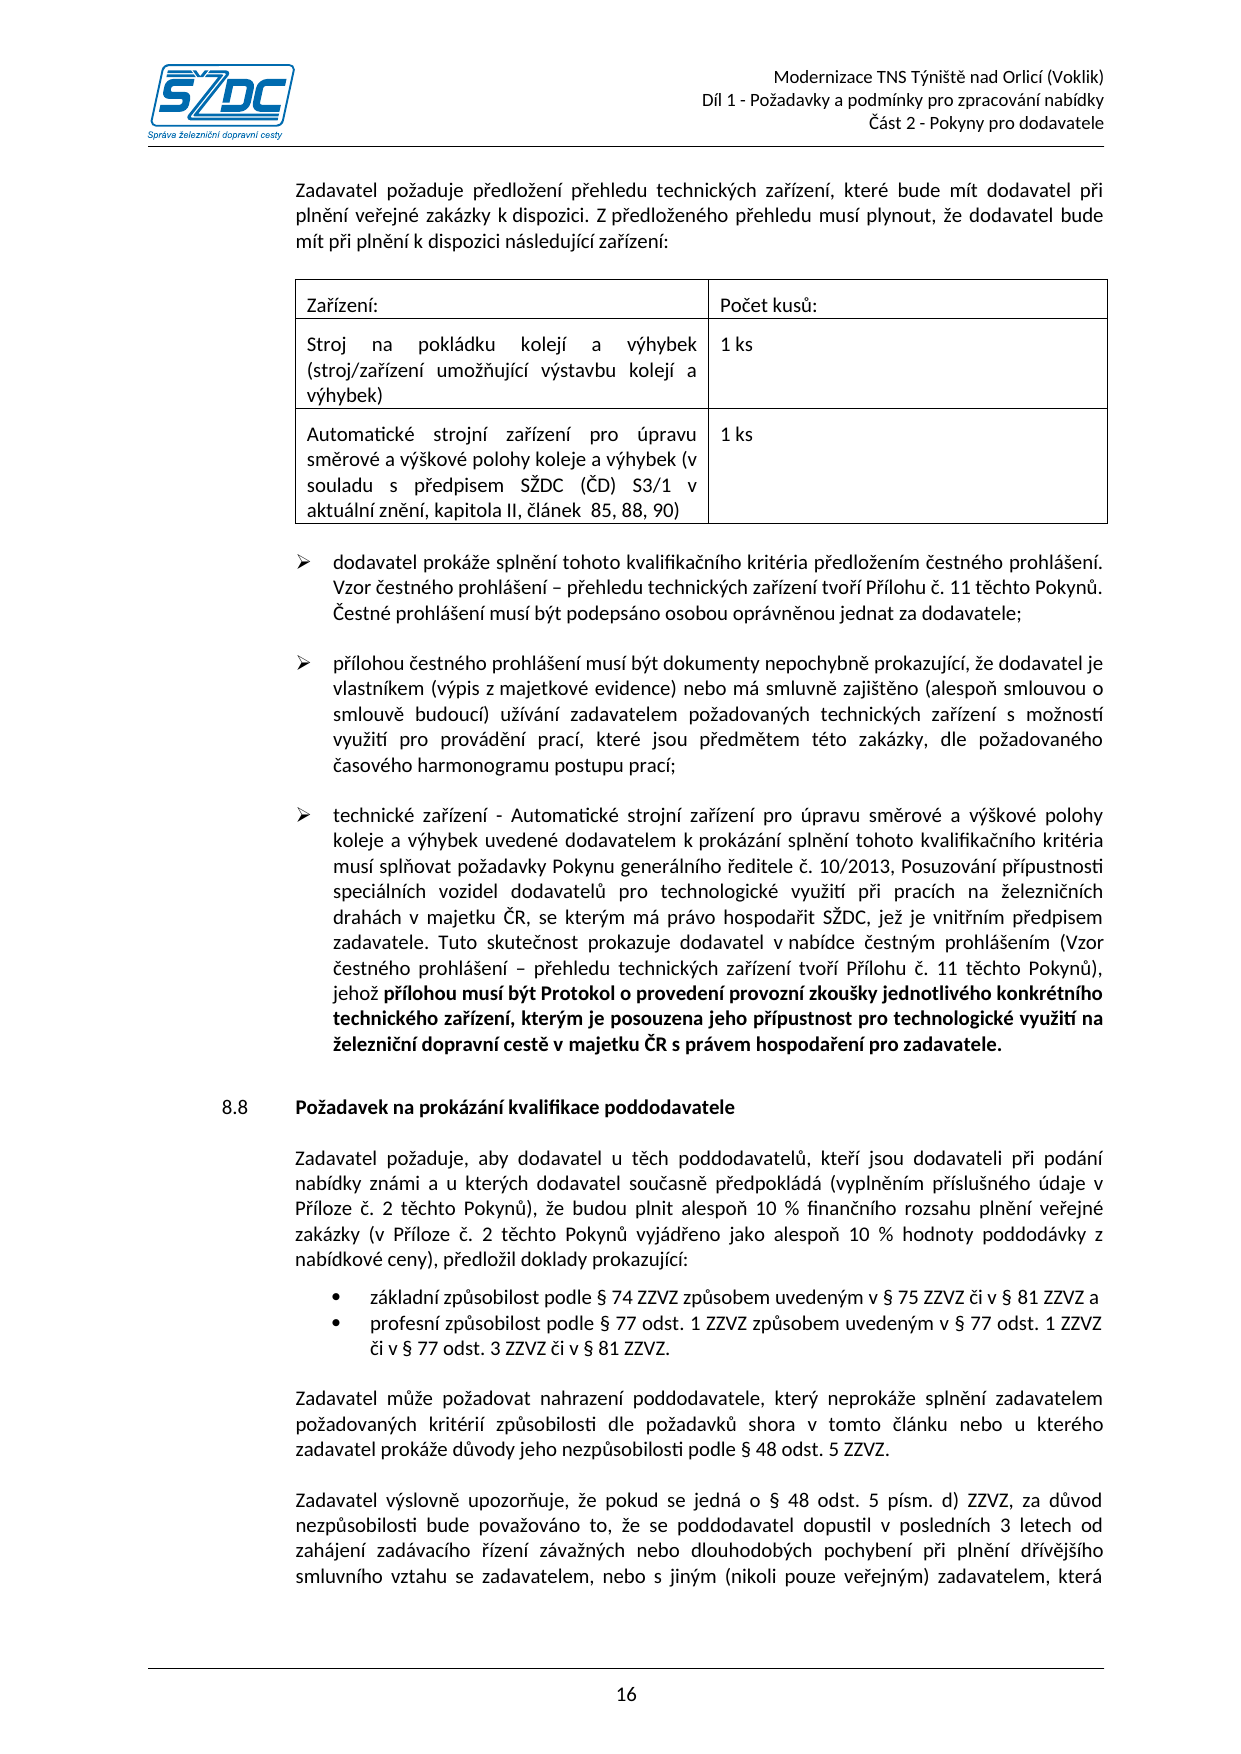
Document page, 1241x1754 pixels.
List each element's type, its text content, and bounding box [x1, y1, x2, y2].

list technické zařízení - Automatické strojní zařízení pro úpravu směrové a výškové polohy koleje a výhybek uvedené dodavatelem k prokázání splnění tohoto kvalifikačního kritéria musí splňovat požadavky Pokynu generálního ředitele č. 10/2013, Posuzování přípustnosti speciálních vozidel dodavatelů pro technologické využití při pracích na železničních drahách v majetku ČR, se kterým má právo hospodařit SŽDC, jež je vnitřním předpisem zadavatele. Tuto skutečnost prokazuje dodavatel v nabídce čestným prohlášením (Vzor čestného prohlášení – přehledu technických zařízení tvoří Přílohu č. 11 těchto Pokynů), jehož přílohou musí být Protokol o provedení provozní zkoušky jednotlivého konkrétního technického zařízení, kterým je posouzena jeho přípustnost pro technologické využití na železniční dopravní cestě v majetku ČR s právem hospodaření pro zadavatele. [295, 802, 1104, 1056]
table_header Počet kusů: [709, 280, 1107, 318]
text Zadavatel může požadovat nahrazení poddodavatele, který neprokáže splnění zadavatelem požadovaných kritérií způsobilosti dle požadavků shora v tomto článku nebo u kterého zadavatel prokáže důvody jeho nezpůsobilosti podle § 48 odst. 5 ZZVZ. [295, 1386, 1104, 1462]
list přílohou čestného prohlášení musí být dokumenty nepochybně prokazující, že dodavatel je vlastníkem (výpis z majetkové evidence) nebo má smluvně zajištěno (alespoň smlouvou o smlouvě budoucí) užívání zadavatelem požadovaných technických zařízení s možností využití pro provádění prací, které jsou předmětem této zakázky, dle požadovaného časového harmonogramu postupu prací; [295, 650, 1104, 777]
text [295, 1487, 1104, 1588]
table_cell Stroj na pokládku kolejí a výhybek (stroj/zařízení umožňující výstavbu kolejí a výhybek) [296, 319, 708, 408]
list profesní způsobilost podle § 77 odst. 1 ZZVZ způsobem uvedeným v § 77 odst. 1 ZZVZ či v § 77 odst. 3 ZZVZ či v § 81 ZZVZ. [332, 1310, 1104, 1361]
table_cell Automatické strojní zařízení pro úpravu směrové a výškové polohy koleje a výhybek (v souladu s předpisem SŽDC (ČD) S3/1 v aktuální znění, kapitola II, článek 85, 88, 90) [296, 409, 708, 523]
text Zadavatel požaduje, aby dodavatel u těch poddodavatelů, kteří jsou dodavateli při podání nabídky známi a u kterých dodavatel současně předpokládá (vyplněním příslušného údaje v Příloze č. 2 těchto Pokynů), že budou plnit alespoň 10 % finančního rozsahu plnění veřejné zakázky (v Příloze č. 2 těchto Pokynů vyjádřeno jako alespoň 10 % hodnoty poddodávky z nabídkové ceny), předložil doklady prokazující: [295, 1145, 1104, 1272]
table_cell 1 ks [709, 319, 1107, 408]
list Požadavek na prokázání kvalifikace poddodavatele [222, 1094, 1104, 1120]
table_cell 1 ks [709, 409, 1107, 523]
list základní způsobilost podle § 74 ZZVZ způsobem uvedeným v § 75 ZZVZ či v § 81 ZZVZ a [332, 1284, 1104, 1310]
list dodavatel prokáže splnění tohoto kvalifikačního kritéria předložením čestného prohlášení. Vzor čestného prohlášení – přehledu technických zařízení tvoří Přílohu č. 11 těchto Pokynů. Čestné prohlášení musí být podepsáno osobou oprávněnou jednat za dodavatele; [295, 549, 1104, 625]
text Zadavatel požaduje předložení přehledu technických zařízení, které bude mít dodavatel při plnění veřejné zakázky k dispozici. Z předloženého přehledu musí plynout, že dodavatel bude mít při plnění k dispozici následující zařízení: [295, 177, 1104, 253]
table_header Zařízení: [296, 280, 708, 318]
